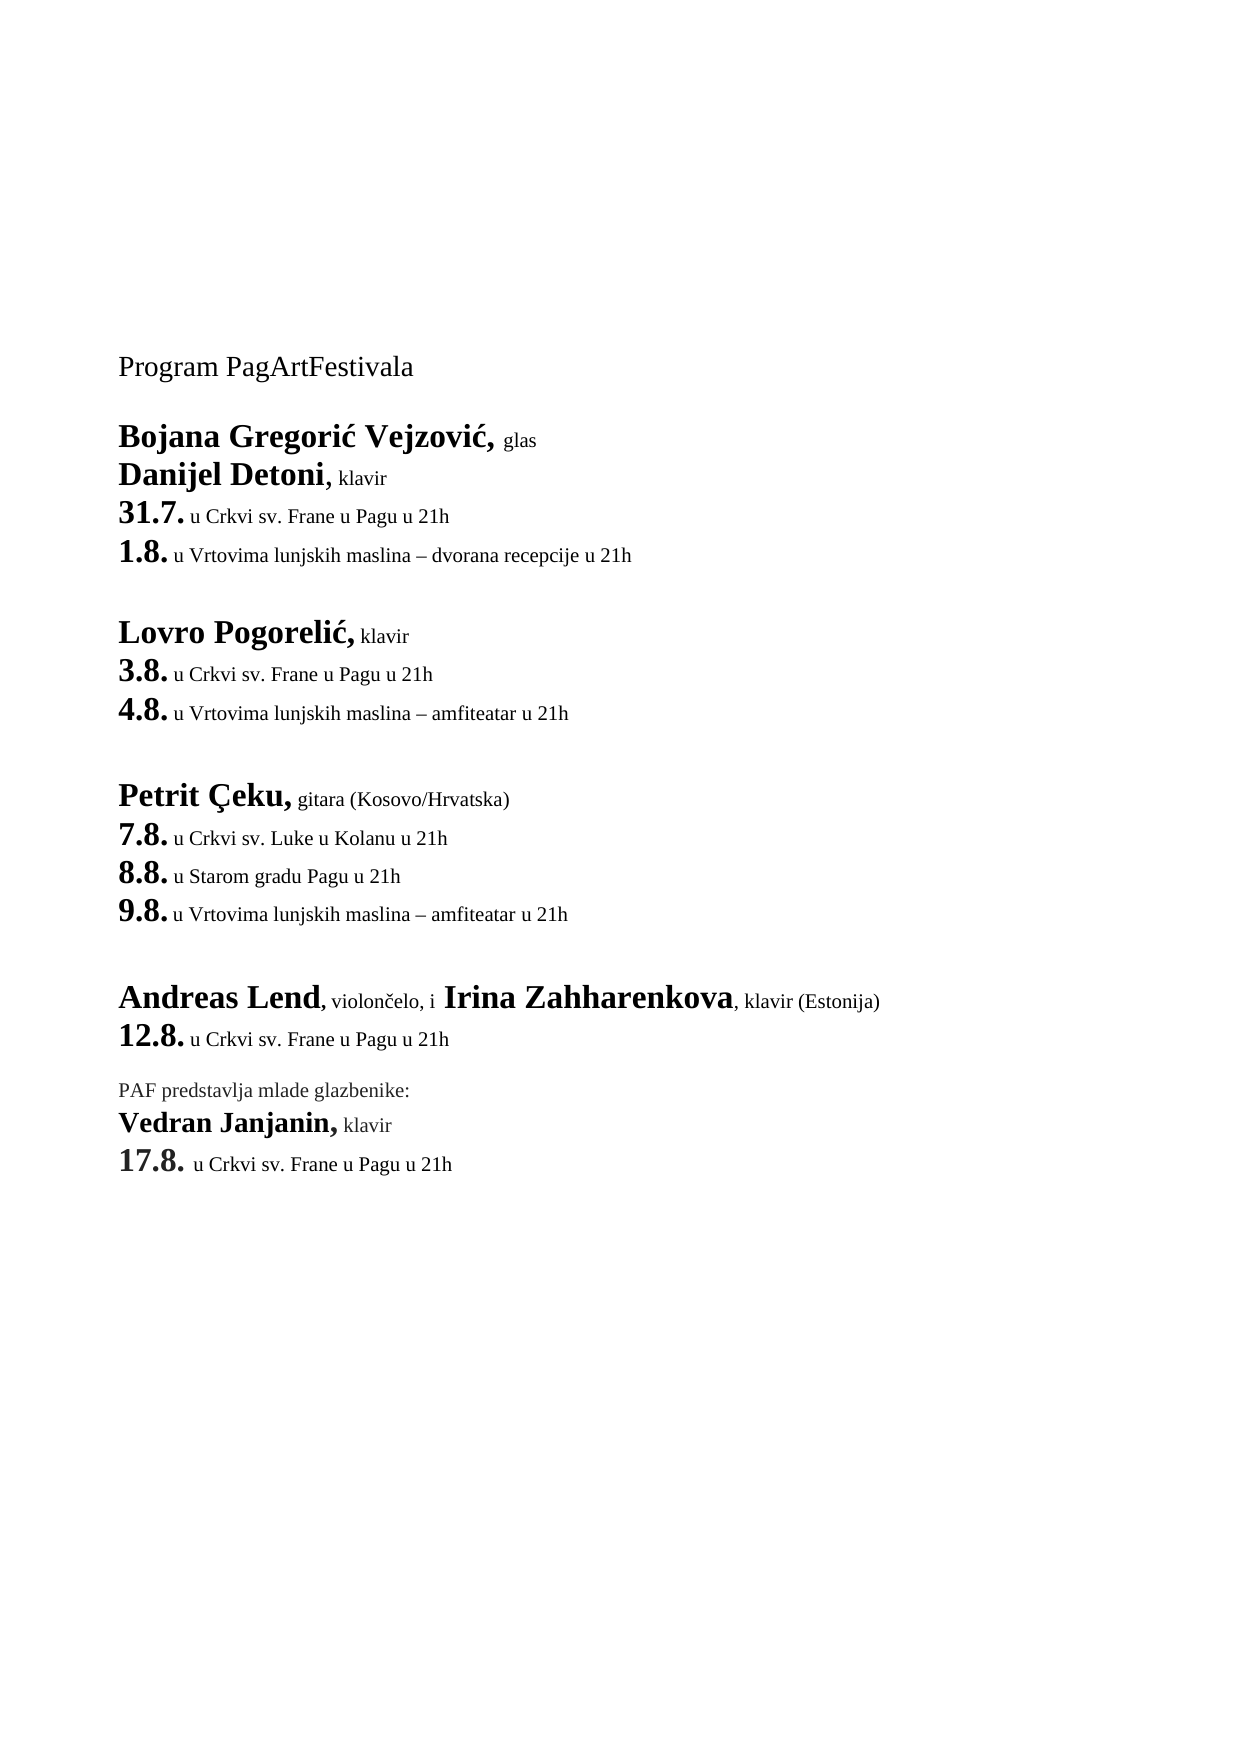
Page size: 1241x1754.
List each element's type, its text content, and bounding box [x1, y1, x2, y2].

text 3.8. u Crkvi sv. Frane u Pagu u 21h [118, 651, 1122, 689]
text 1.8. u Vrtovima lunjskih maslina – dvorana recepcije u 21h [118, 531, 1122, 569]
text 7.8. u Crkvi sv. Luke u Kolanu u 21h [118, 814, 1122, 852]
text 4.8. u Vrtovima lunjskih maslina – amfiteatar u 21h [118, 689, 1122, 727]
text 9.8. u Vrtovima lunjskih maslina – amfiteatar u 21h [118, 891, 1122, 929]
text Vedran Janjanin, klavir [118, 1102, 1152, 1140]
text Andreas Lend, violončelo, i Irina Zahharenkova, klavir (Estonija) [118, 977, 1122, 1015]
text Lovro Pogorelić, klavir [118, 612, 1122, 651]
text 12.8. u Crkvi sv. Frane u Pagu u 21h [118, 1015, 1122, 1054]
text Danijel Detoni, klavir [118, 454, 1137, 493]
text Petrit Çeku, gitara (Kosovo/Hrvatska) [118, 776, 1122, 814]
text Program PagArtFestivala [118, 349, 1137, 382]
text 31.7. u Crkvi sv. Frane u Pagu u 21h [118, 493, 1137, 531]
text PAF predstavlja mlade glazbenike: [118, 1078, 1152, 1102]
text 17.8. u Crkvi sv. Frane u Pagu u 21h [118, 1140, 1152, 1178]
text Bojana Gregorić Vejzović, glas [118, 416, 1137, 454]
text 8.8. u Starom gradu Pagu u 21h [118, 852, 1122, 891]
